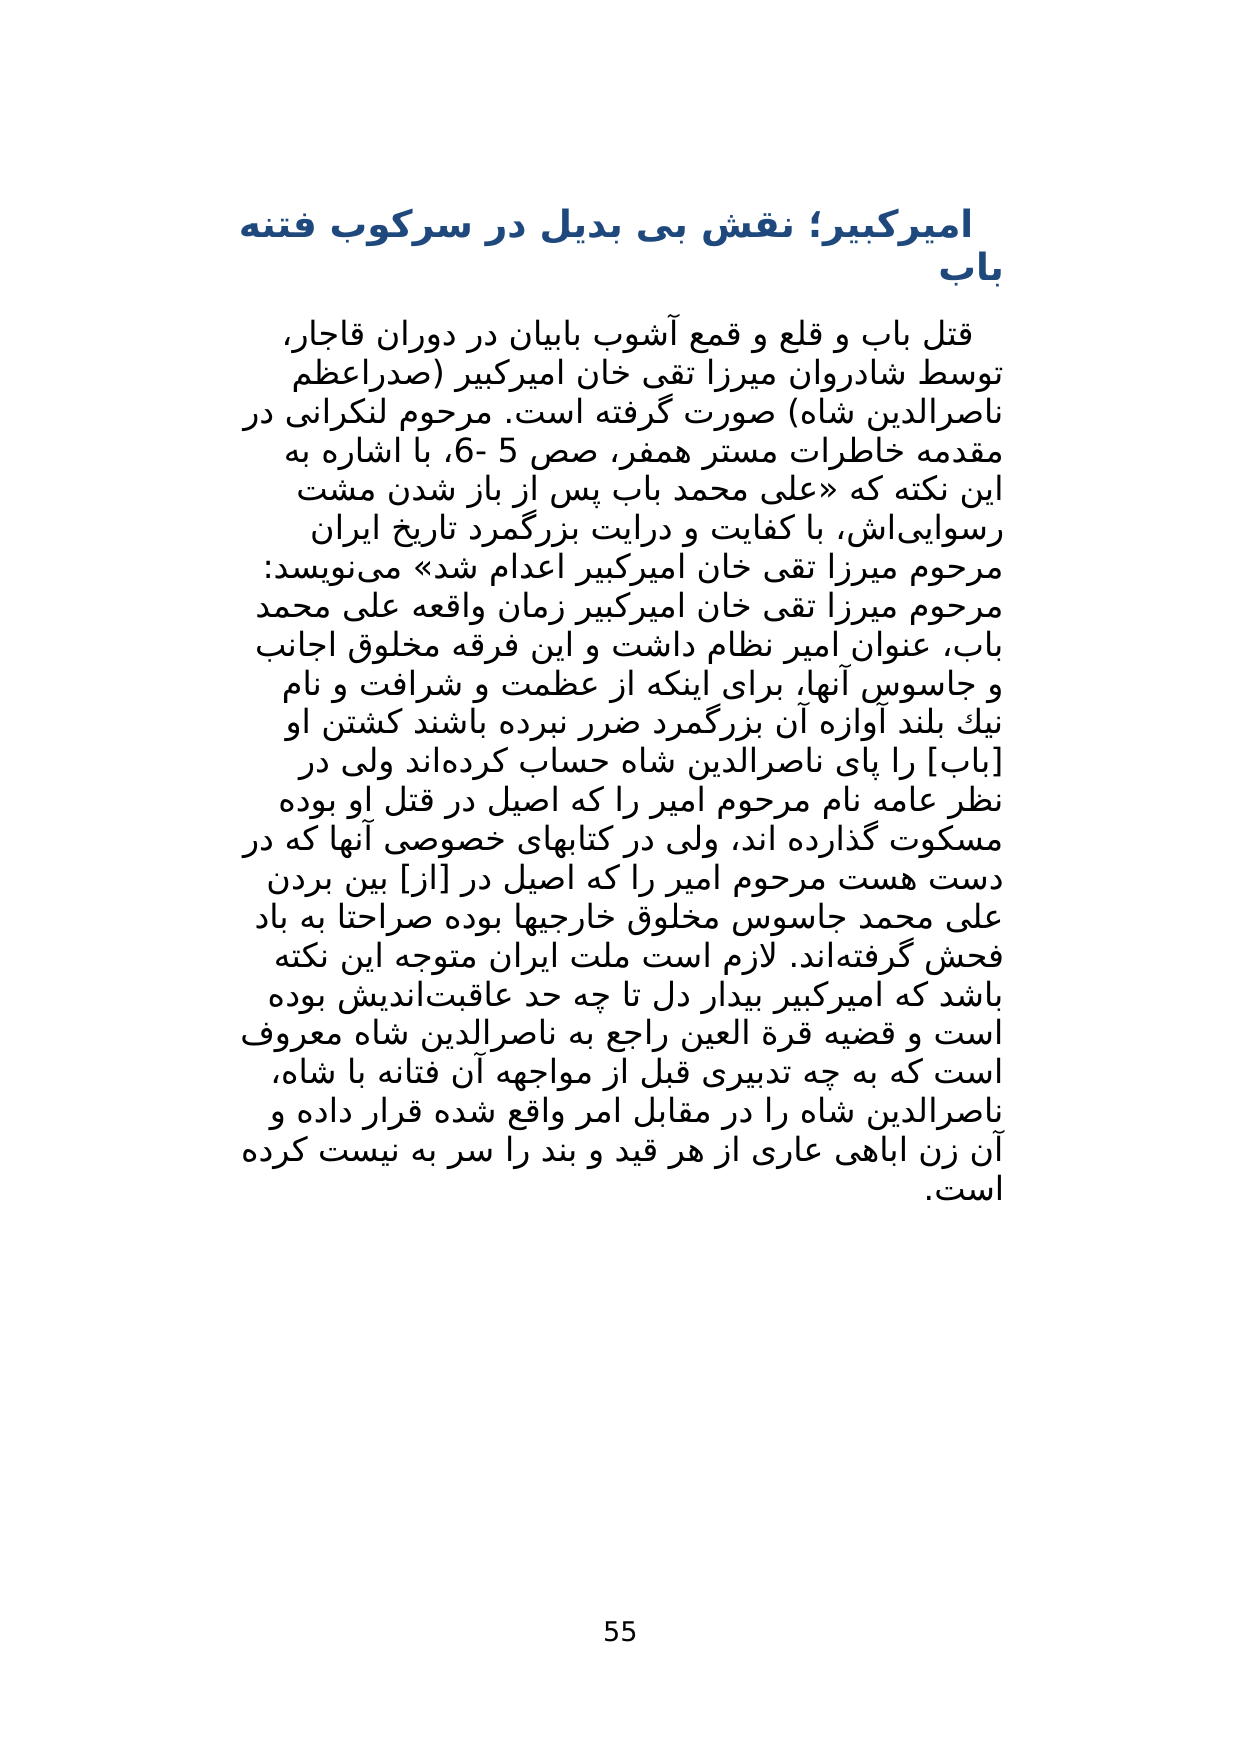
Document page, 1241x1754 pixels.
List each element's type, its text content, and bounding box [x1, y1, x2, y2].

text قتل باب و قلع و قمع آشوب بابیان در دوران قاجار، توسط شادروان میرزا تقی خان امیركبیر (صدراعظم ناصرالدین شاه) صورت گرفته است. مرحوم لنكرانی در مقدمه خاطرات مستر همفر، صص 5 -6، با اشاره به این نكته كه «علی محمد باب پس از باز شدن مشت رسوایی‌اش، با كفایت و درایت بزرگمرد تاریخ ایران مرحوم میرزا تقی خان امیركبیر اعدام شد» می‌نویسد: مرحوم میرزا تقی خان امیركبیر زمان واقعه علی محمد باب، عنوان امیر نظام داشت و این فرقه مخلوق اجانب و جاسوس آنها، برای اینكه از عظمت و شرافت و نام نیك بلند آوازه آن بزرگمرد ضرر نبرده باشند كشتن او [باب] را پای ناصرالدین شاه حساب كرده‌اند ولی در نظر عامه نام مرحوم امیر را كه اصیل در قتل او بوده مسكوت گذارده اند، ولی در كتابهای خصوصی آنها كه در دست هست مرحوم امیر را كه اصیل در [از] بین بردن علی محمد جاسوس مخلوق خارجیها بوده صراحتا به باد فحش گرفته‌اند. لازم است ملت ایران متوجه این نكته باشد كه امیركبیر بیدار دل تا چه حد عاقبت‌اندیش بوده است و قضیه قرة العین راجع به ناصرالدین شاه معروف است كه به چه تدبیری قبل از مواجهه آن فتانه با شاه، ناصرالدین شاه را در مقابل امر واقع شده قرار داده و آن زن اباهی عاری از هر قید و بند را سر به نیست كرده است. [236, 314, 1004, 1208]
subtitle امیركبیر؛ نقش بی بدیل در سركوب فتنه باب [236, 202, 1004, 289]
